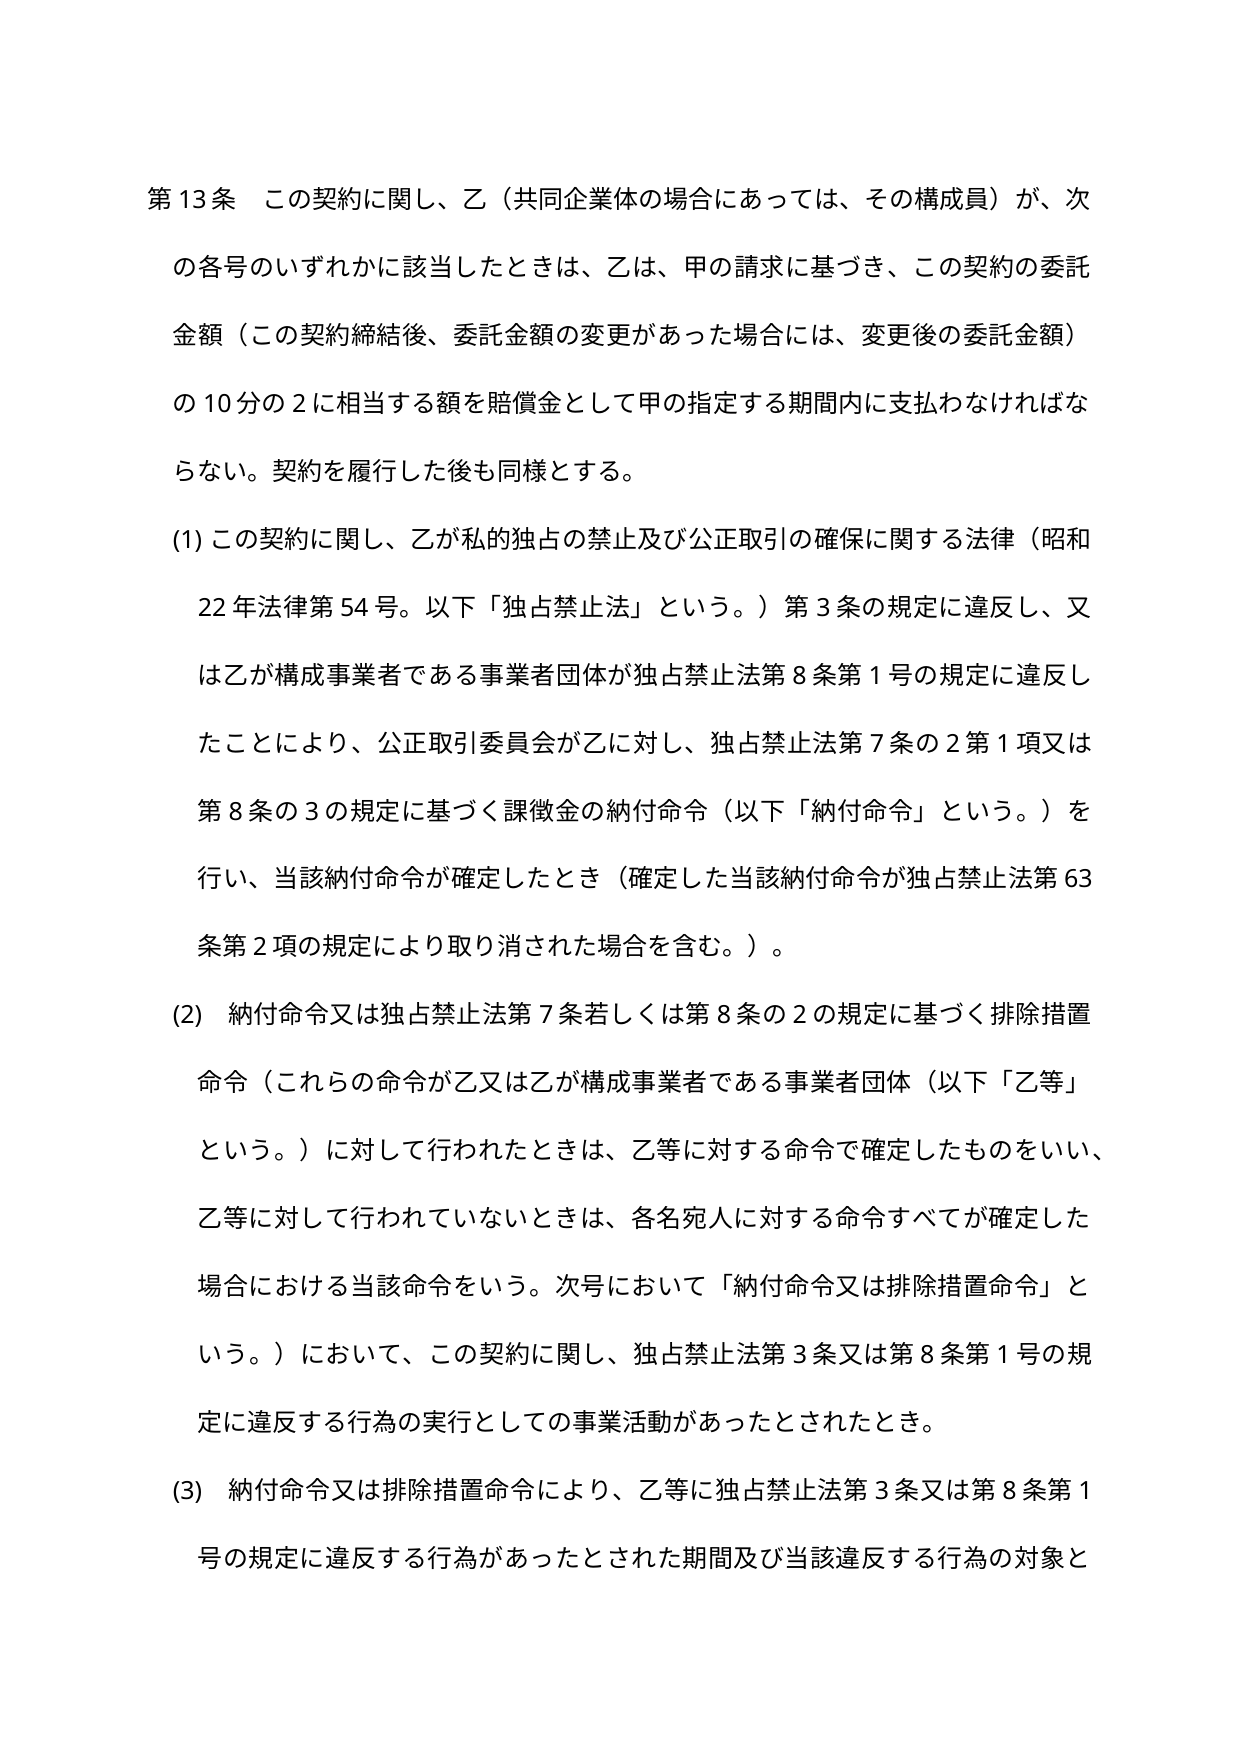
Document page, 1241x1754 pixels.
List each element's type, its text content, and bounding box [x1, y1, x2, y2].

text (1) この契約に関し、乙が私的独占の禁止及び公正取引の確保に関する法律（昭和22年法律第54号。以下「独占禁止法」という。）第3条の規定に違反し、又は乙が構成事業者である事業者団体が独占禁止法第8条第1号の規定に違反したことにより、公正取引委員会が乙に対し、独占禁止法第7条の2第1項又は第8条の3の規定に基づく課徴金の納付命令（以下「納付命令」という。）を行い、当該納付命令が確定したとき（確定した当該納付命令が独占禁止法第63条第2項の規定により取り消された場合を含む。）。 [173, 503, 1092, 979]
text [173, 1454, 1092, 1590]
text 第13条 この契約に関し、乙（共同企業体の場合にあっては、その構成員）が、次の各号のいずれかに該当したときは、乙は、甲の請求に基づき、この契約の委託金額（この契約締結後、委託金額の変更があった場合には、変更後の委託金額）の10分の2に相当する額を賠償金として甲の指定する期間内に支払わなければならない。契約を履行した後も同様とする。 [148, 164, 1092, 503]
text (2) 納付命令又は独占禁止法第7条若しくは第8条の2の規定に基づく排除措置命令（これらの命令が乙又は乙が構成事業者である事業者団体（以下「乙等」という。）に対して行われたときは、乙等に対する命令で確定したものをいい、乙等に対して行われていないときは、各名宛人に対する命令すべてが確定した場合における当該命令をいう。次号において「納付命令又は排除措置命令」という。）において、この契約に関し、独占禁止法第3条又は第8条第1号の規定に違反する行為の実行としての事業活動があったとされたとき。 [173, 979, 1092, 1454]
